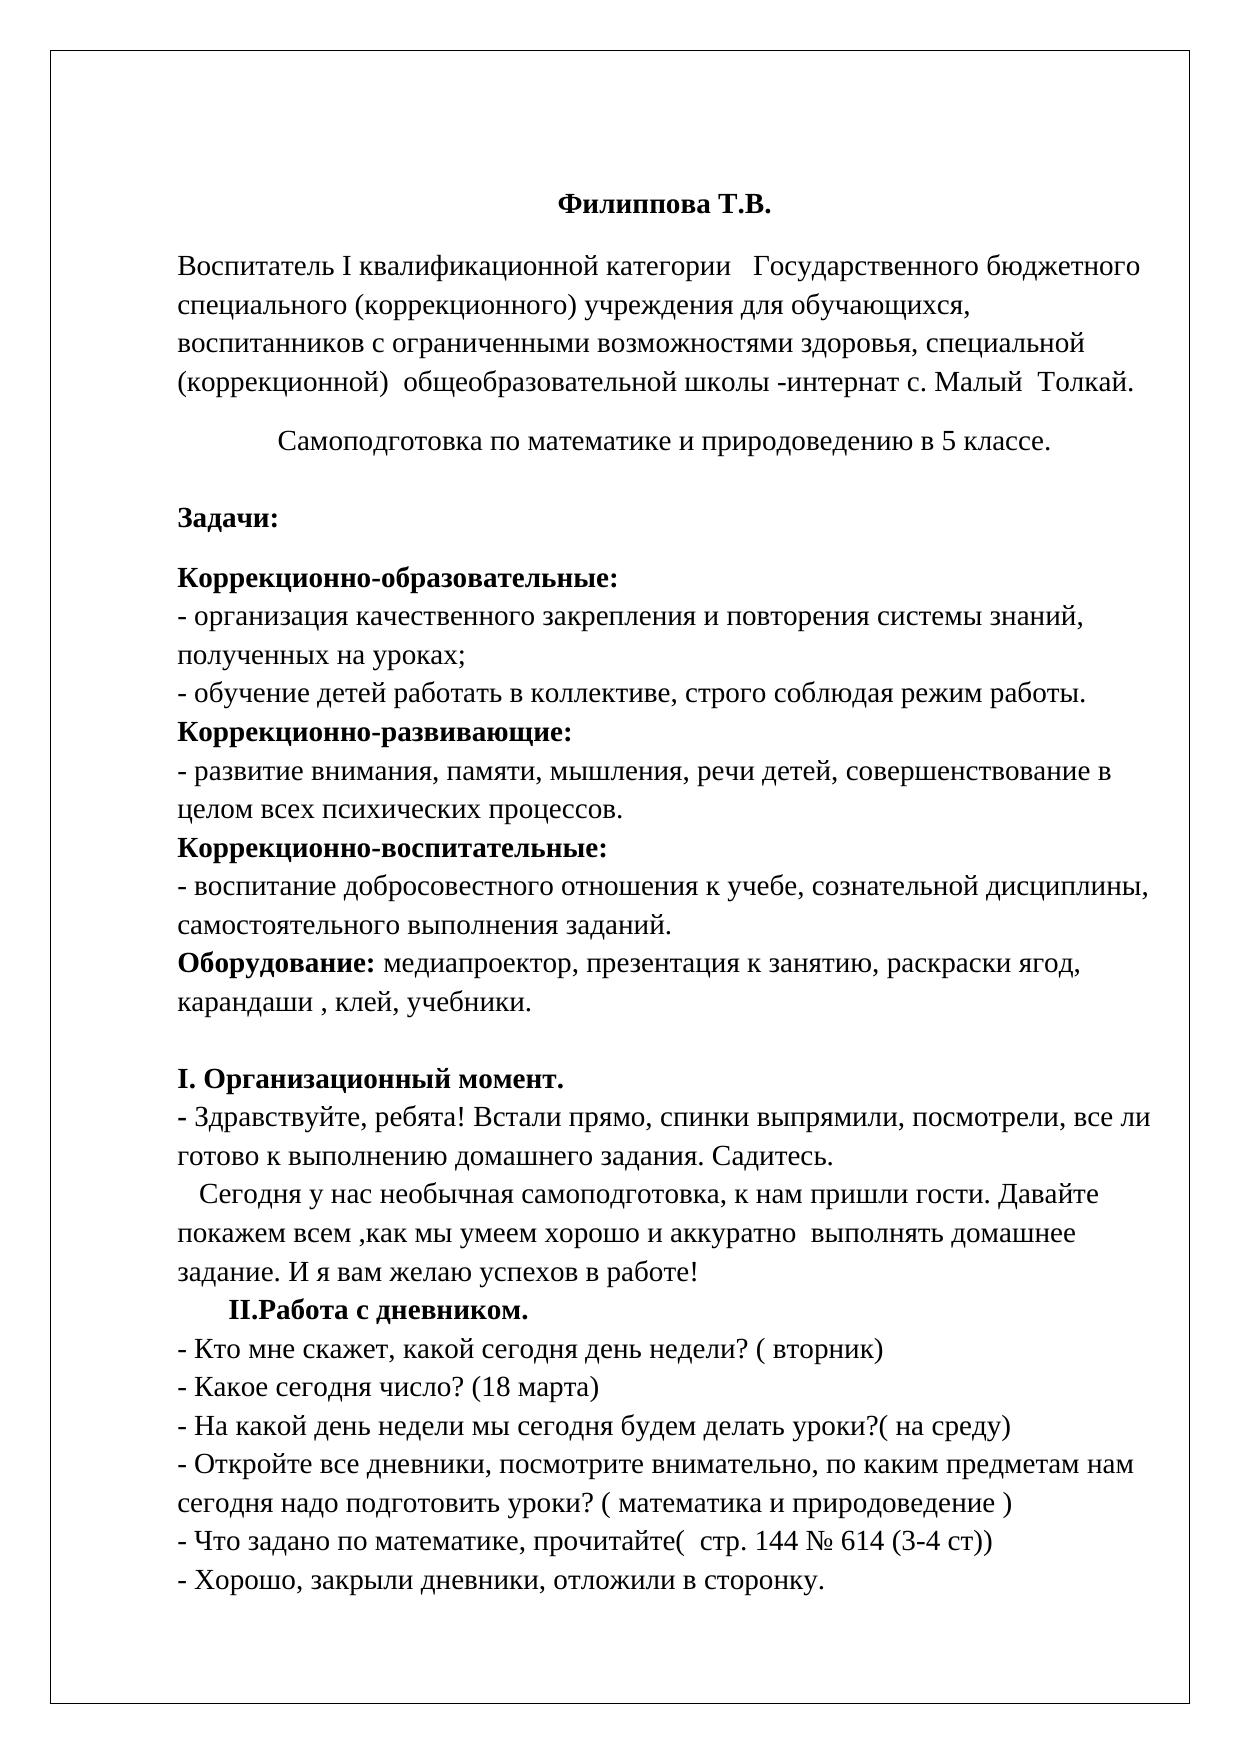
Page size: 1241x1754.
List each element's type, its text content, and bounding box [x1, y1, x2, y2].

text - Здравствуйте, ребята! Встали прямо, спинки выпрямили, посмотрели, все ли готово к выполнению домашнего задания. Садитесь. [177, 1099, 1152, 1172]
text Сегодня у нас необычная самоподготовка, к нам пришли гости. Давайте покажем всем ,как мы умеем хорошо и аккуратно выполнять домашнее задание. И я вам желаю успехов в работе! [177, 1177, 1152, 1287]
text Коррекционно-воспитательные: [177, 830, 1152, 863]
text - Кто мне скажет, какой сегодня день недели? ( вторник) [177, 1331, 1152, 1364]
text - развитие внимания, памяти, мышления, речи детей, совершенствование в целом всех психических процессов. [177, 753, 1152, 825]
text Филиппова Т.В. [177, 186, 1152, 219]
text - организация качественного закрепления и повторения системы знаний, полученных на уроках; [177, 598, 1152, 671]
text - Хорошо, закрыли дневники, отложили в сторонку. [177, 1562, 1152, 1596]
text - обучение детей работать в коллективе, строго соблюдая режим работы. [177, 676, 1152, 709]
text Оборудование: медиапроектор, презентация к занятию, раскраски ягод, карандаши , клей, учебники. [177, 945, 1152, 1017]
text - Какое сегодня число? (18 марта) [177, 1369, 1152, 1403]
text - На какой день недели мы сегодня будем делать уроки?( на среду) [177, 1408, 1152, 1441]
text II.Работа с дневником. [177, 1292, 1152, 1326]
text Коррекционно-образовательные: [177, 560, 1152, 593]
text - Откройте все дневники, посмотрите внимательно, по каким предметам нам сегодня надо подготовить уроки? ( математика и природоведение ) [177, 1446, 1152, 1518]
text Задачи: [177, 501, 1152, 534]
text Самоподготовка по математике и природоведению в 5 классе. [177, 423, 1152, 457]
text I. Организационный момент. [177, 1061, 1152, 1094]
text Коррекционно-развивающие: [177, 714, 1152, 748]
text Воспитатель I квалификационной категории Государственного бюджетного специального (коррекционного) учреждения для обучающихся, воспитанников с ограниченными возможностями здоровья, специальной (коррекционной) общеобразовательной школы -интернат с. Малый Толкай. [177, 248, 1152, 398]
text - Что задано по математике, прочитайте( стр. 144 № 614 (3-4 ст)) [177, 1523, 1152, 1557]
text - воспитание добросовестного отношения к учебе, сознательной дисциплины, самостоятельного выполнения заданий. [177, 868, 1152, 940]
